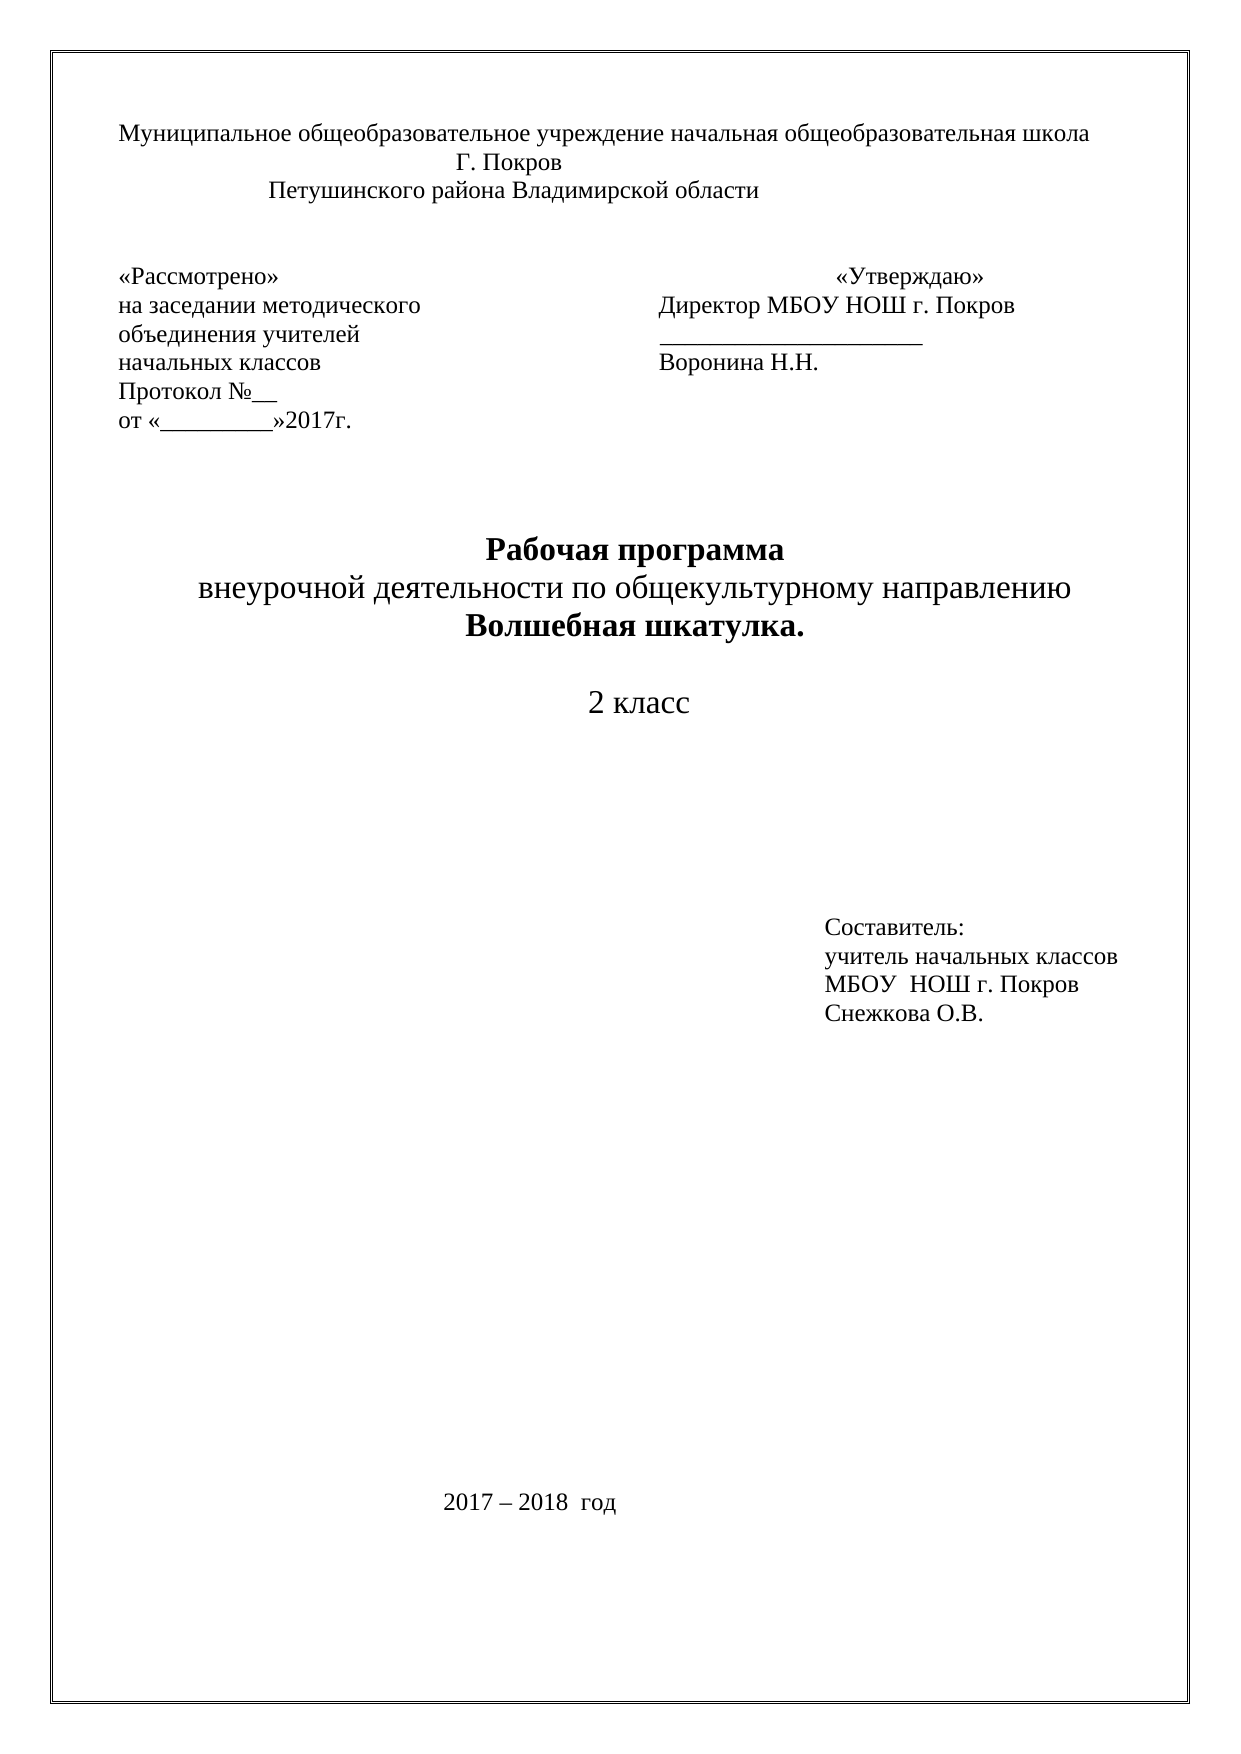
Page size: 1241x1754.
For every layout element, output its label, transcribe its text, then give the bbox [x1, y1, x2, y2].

text на заседании методического Директор МБОУ НОШ г. Покров [118, 290, 1152, 319]
text Снежкова О.В. [118, 998, 1152, 1027]
text Волшебная шкатулка. [118, 605, 1152, 644]
text МБОУ НОШ г. Покров [118, 969, 1152, 998]
text Составитель: [118, 912, 1152, 941]
text начальных классов Воронина Н.Н. [118, 347, 1152, 376]
text 2017 – 2018 год [118, 1487, 1152, 1516]
text 2 класс [118, 682, 1152, 720]
text Г. Покров [118, 147, 1152, 176]
text Петушинского района Владимирской области [118, 176, 1152, 204]
text «Рассмотрено» «Утверждаю» [118, 261, 1152, 290]
text внеурочной деятельности по общекультурному направлению [118, 567, 1152, 605]
text учитель начальных классов [118, 941, 1152, 969]
text Протокол №__ [118, 376, 1152, 405]
text Муниципальное общеобразовательное учреждение начальная общеобразовательная школа [118, 118, 1152, 147]
text Рабочая программа [118, 529, 1152, 567]
text объединения учителей _____________________ [118, 319, 1152, 347]
text от «_________»2017г. [118, 405, 1152, 434]
